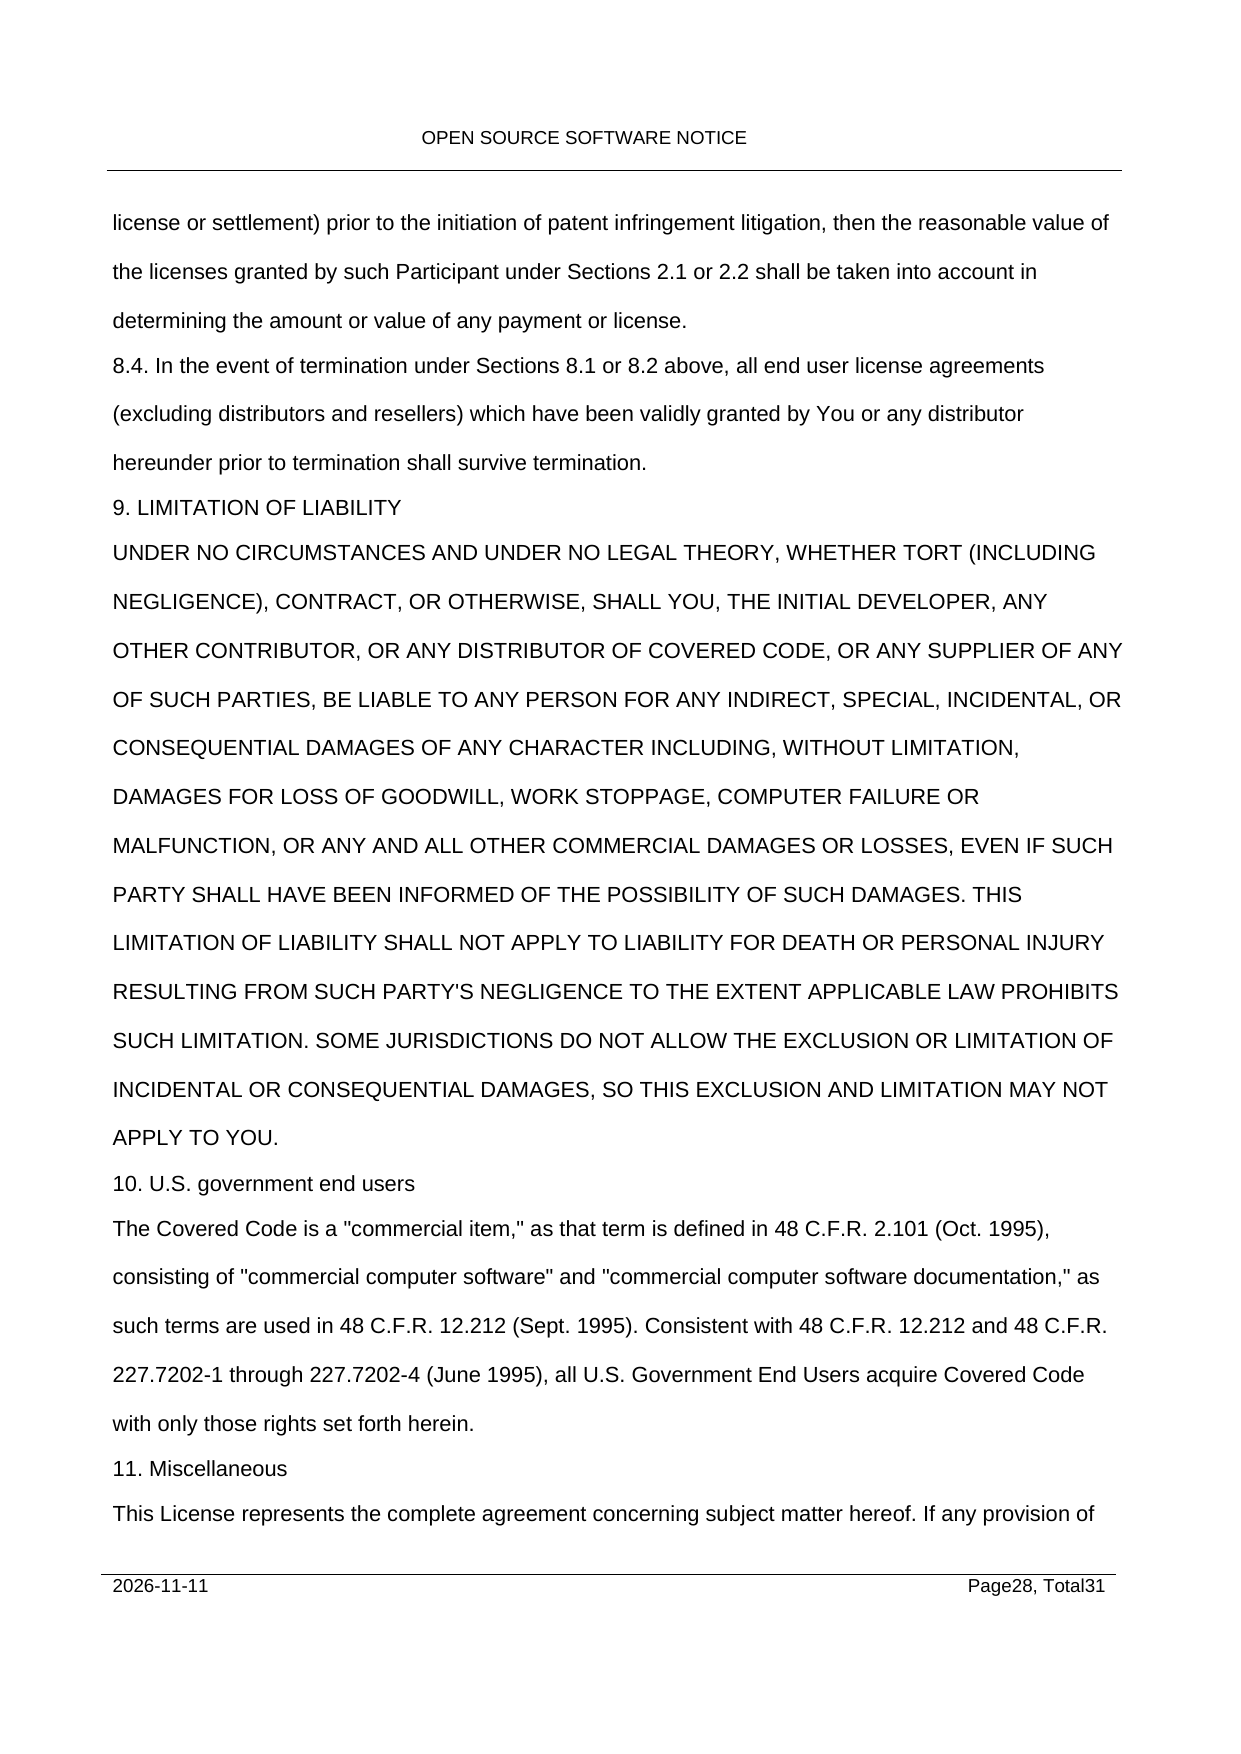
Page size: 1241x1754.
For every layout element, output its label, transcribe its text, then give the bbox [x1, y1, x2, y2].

text UNDER NO CIRCUMSTANCES AND UNDER NO LEGAL THEORY, WHETHER TORT (INCLUDING NEGLIGENCE), CONTRACT, OR OTHERWISE, SHALL YOU, THE INITIAL DEVELOPER, ANY OTHER CONTRIBUTOR, OR ANY DISTRIBUTOR OF COVERED CODE, OR ANY SUPPLIER OF ANY OF SUCH PARTIES, BE LIABLE TO ANY PERSON FOR ANY INDIRECT, SPECIAL, INCIDENTAL, OR CONSEQUENTIAL DAMAGES OF ANY CHARACTER INCLUDING, WITHOUT LIMITATION, DAMAGES FOR LOSS OF GOODWILL, WORK STOPPAGE, COMPUTER FAILURE OR MALFUNCTION, OR ANY AND ALL OTHER COMMERCIAL DAMAGES OR LOSSES, EVEN IF SUCH PARTY SHALL HAVE BEEN INFORMED OF THE POSSIBILITY OF SUCH DAMAGES. THIS LIMITATION OF LIABILITY SHALL NOT APPLY TO LIABILITY FOR DEATH OR PERSONAL INJURY RESULTING FROM SUCH PARTY'S NEGLIGENCE TO THE EXTENT APPLICABLE LAW PROHIBITS SUCH LIMITATION. SOME JURISDICTIONS DO NOT ALLOW THE EXCLUSION OR LIMITATION OF INCIDENTAL OR CONSEQUENTIAL DAMAGES, SO THIS EXCLUSION AND LIMITATION MAY NOT APPLY TO YOU. [112, 537, 1128, 1154]
text 9. LIMITATION OF LIABILITY [112, 492, 1128, 524]
text 8.4. In the event of termination under Sections 8.1 or 8.2 above, all end user license agreements (excluding distributors and resellers) which have been validly granted by You or any distributor hereunder prior to termination shall survive termination. [112, 349, 1128, 479]
text 10. U.S. government end users [112, 1167, 1128, 1199]
text 11. Miscellaneous [112, 1452, 1128, 1484]
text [112, 206, 1128, 336]
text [112, 1497, 1128, 1529]
text The Covered Code is a "commercial item," as that term is defined in 48 C.F.R. 2.101 (Oct. 1995), consisting of "commercial computer software" and "commercial computer software documentation," as such terms are used in 48 C.F.R. 12.212 (Sept. 1995). Consistent with 48 C.F.R. 12.212 and 48 C.F.R. 227.7202-1 through 227.7202-4 (June 1995), all U.S. Government End Users acquire Covered Code with only those rights set forth herein. [112, 1212, 1128, 1439]
